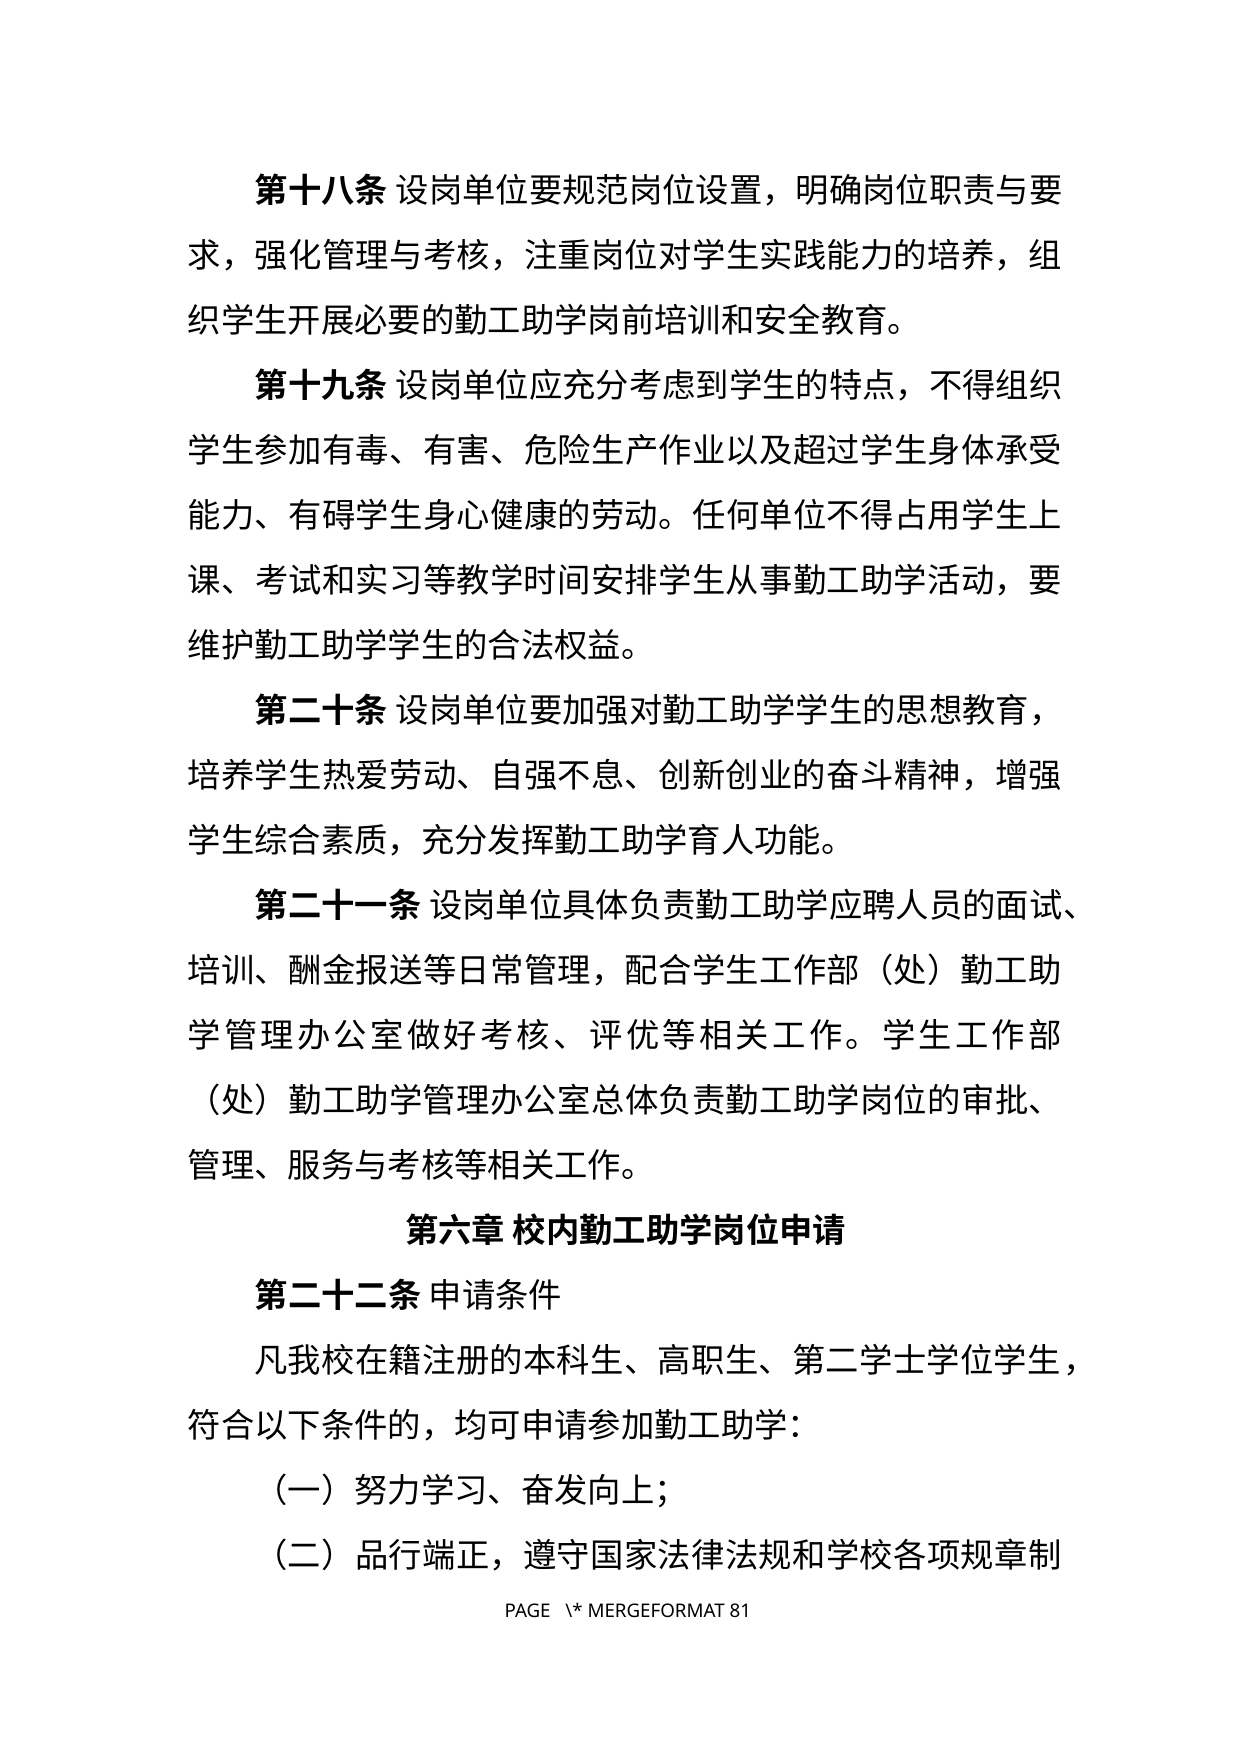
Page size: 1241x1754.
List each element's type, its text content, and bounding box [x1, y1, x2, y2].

text 凡我校在籍注册的本科生、高职生、第二学士学位学生，符合以下条件的，均可申请参加勤工助学： [187, 1326, 1063, 1456]
text 第十九条 设岗单位应充分考虑到学生的特点，不得组织学生参加有毒、有害、危险生产作业以及超过学生身体承受能力、有碍学生身心健康的劳动。任何单位不得占用学生上课、考试和实习等教学时间安排学生从事勤工助学活动，要维护勤工助学学生的合法权益。 [187, 351, 1063, 676]
text 第六章 校内勤工助学岗位申请 [187, 1196, 1063, 1261]
text 第十八条 设岗单位要规范岗位设置，明确岗位职责与要求，强化管理与考核，注重岗位对学生实践能力的培养，组织学生开展必要的勤工助学岗前培训和安全教育。 [187, 156, 1063, 351]
text 第二十二条 申请条件 [187, 1261, 1063, 1326]
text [187, 1521, 1063, 1586]
text 第二十条 设岗单位要加强对勤工助学学生的思想教育，培养学生热爱劳动、自强不息、创新创业的奋斗精神，增强学生综合素质，充分发挥勤工助学育人功能。 [187, 676, 1063, 871]
text 第二十一条 设岗单位具体负责勤工助学应聘人员的面试、培训、酬金报送等日常管理，配合学生工作部（处）勤工助学管理办公室做好考核、评优等相关工作。学生工作部（处）勤工助学管理办公室总体负责勤工助学岗位的审批、管理、服务与考核等相关工作。 [187, 871, 1063, 1196]
text （一）努力学习、奋发向上； [187, 1456, 1063, 1521]
